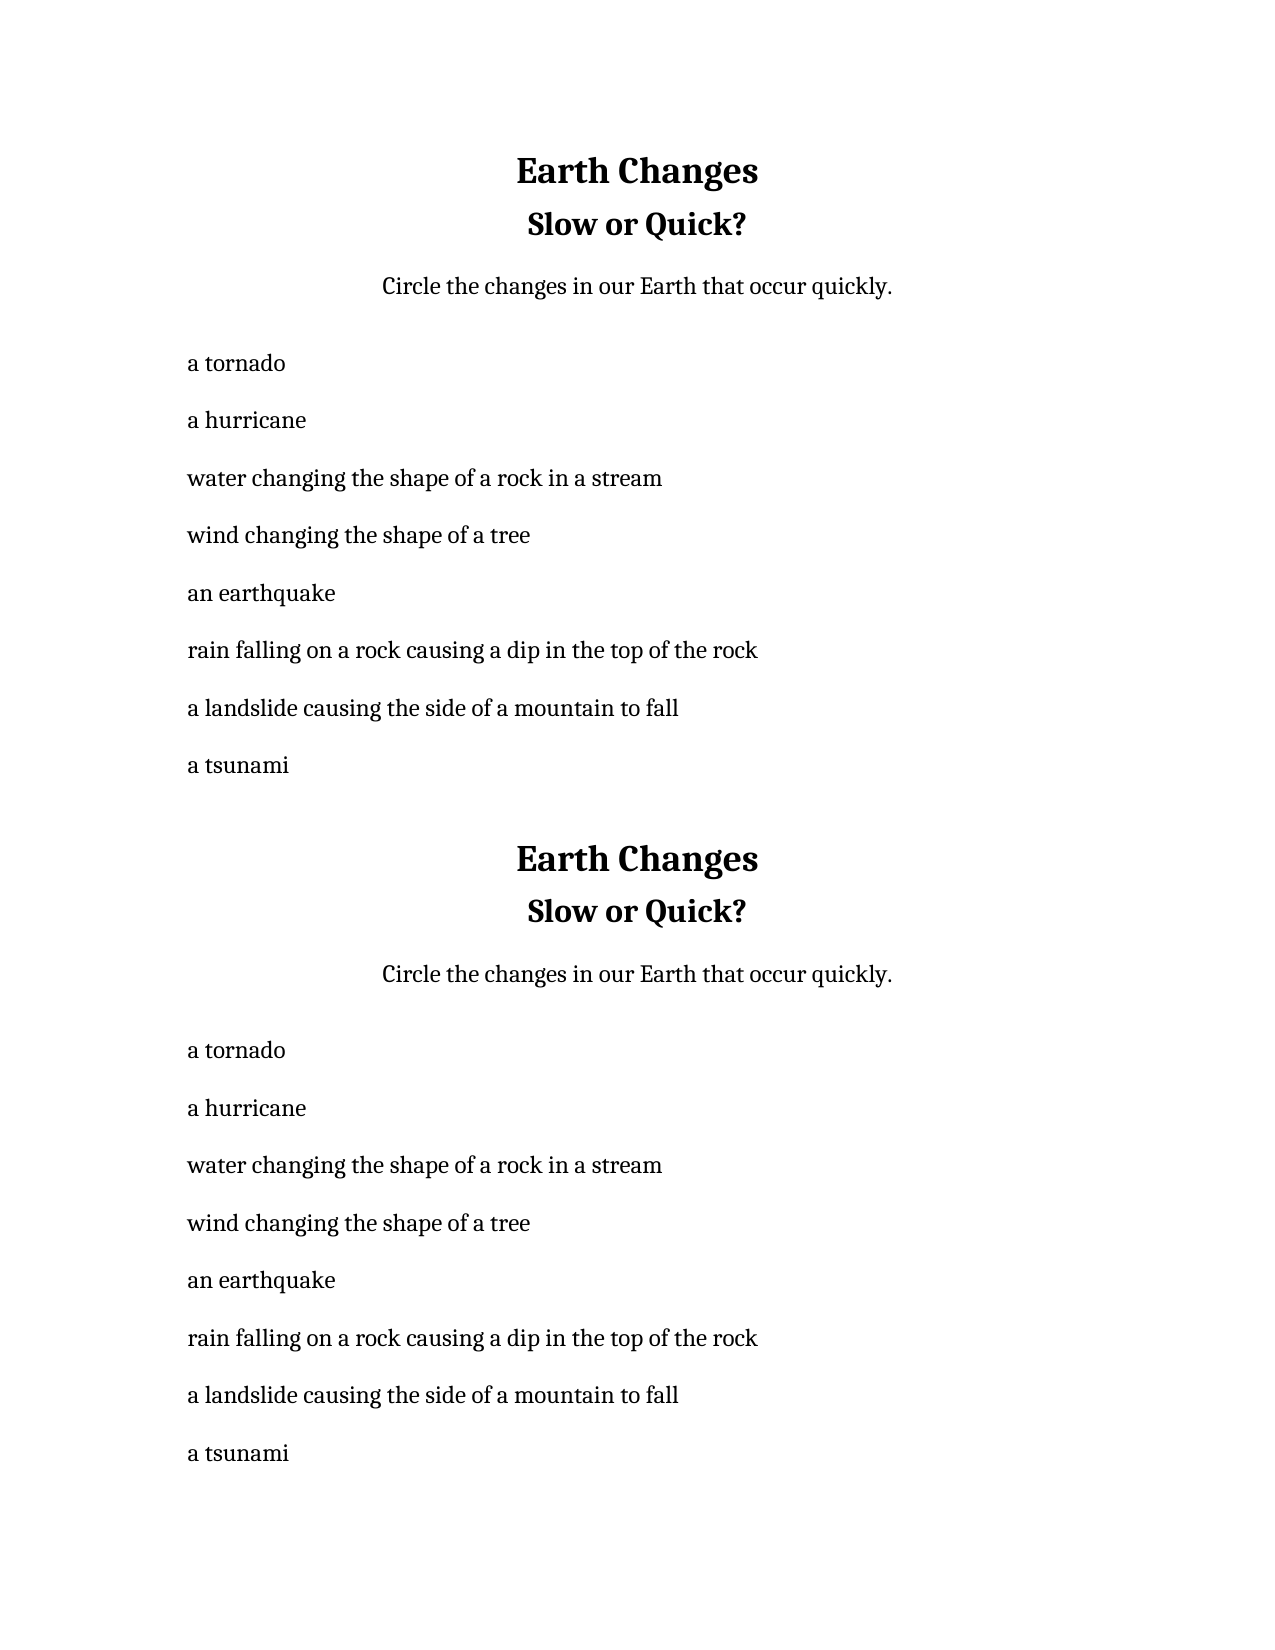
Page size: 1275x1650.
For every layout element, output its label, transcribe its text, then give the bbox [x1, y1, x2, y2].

text Circle the changes in our Earth that occur quickly. [187, 272, 1087, 301]
text wind changing the shape of a tree [187, 521, 1087, 550]
text an earthquake [187, 579, 1087, 608]
text Circle the changes in our Earth that occur quickly. [187, 960, 1087, 988]
text rain falling on a rock causing a dip in the top of the rock [187, 1324, 1087, 1353]
text an earthquake [187, 1266, 1087, 1295]
text wind changing the shape of a tree [187, 1209, 1087, 1238]
text a tsunami [187, 1439, 1087, 1468]
text a hurricane [187, 1094, 1087, 1123]
text rain falling on a rock causing a dip in the top of the rock [187, 636, 1087, 665]
text Earth Changes [187, 150, 1087, 193]
text a tornado [187, 1036, 1087, 1065]
text a landslide causing the side of a mountain to fall [187, 694, 1087, 723]
text Slow or Quick? [187, 893, 1087, 931]
text water changing the shape of a rock in a stream [187, 1151, 1087, 1180]
text Earth Changes [187, 838, 1087, 881]
text a tornado [187, 349, 1087, 378]
text a hurricane [187, 406, 1087, 435]
text Slow or Quick? [187, 205, 1087, 243]
text a tsunami [187, 751, 1087, 780]
text water changing the shape of a rock in a stream [187, 464, 1087, 493]
text a landslide causing the side of a mountain to fall [187, 1381, 1087, 1410]
